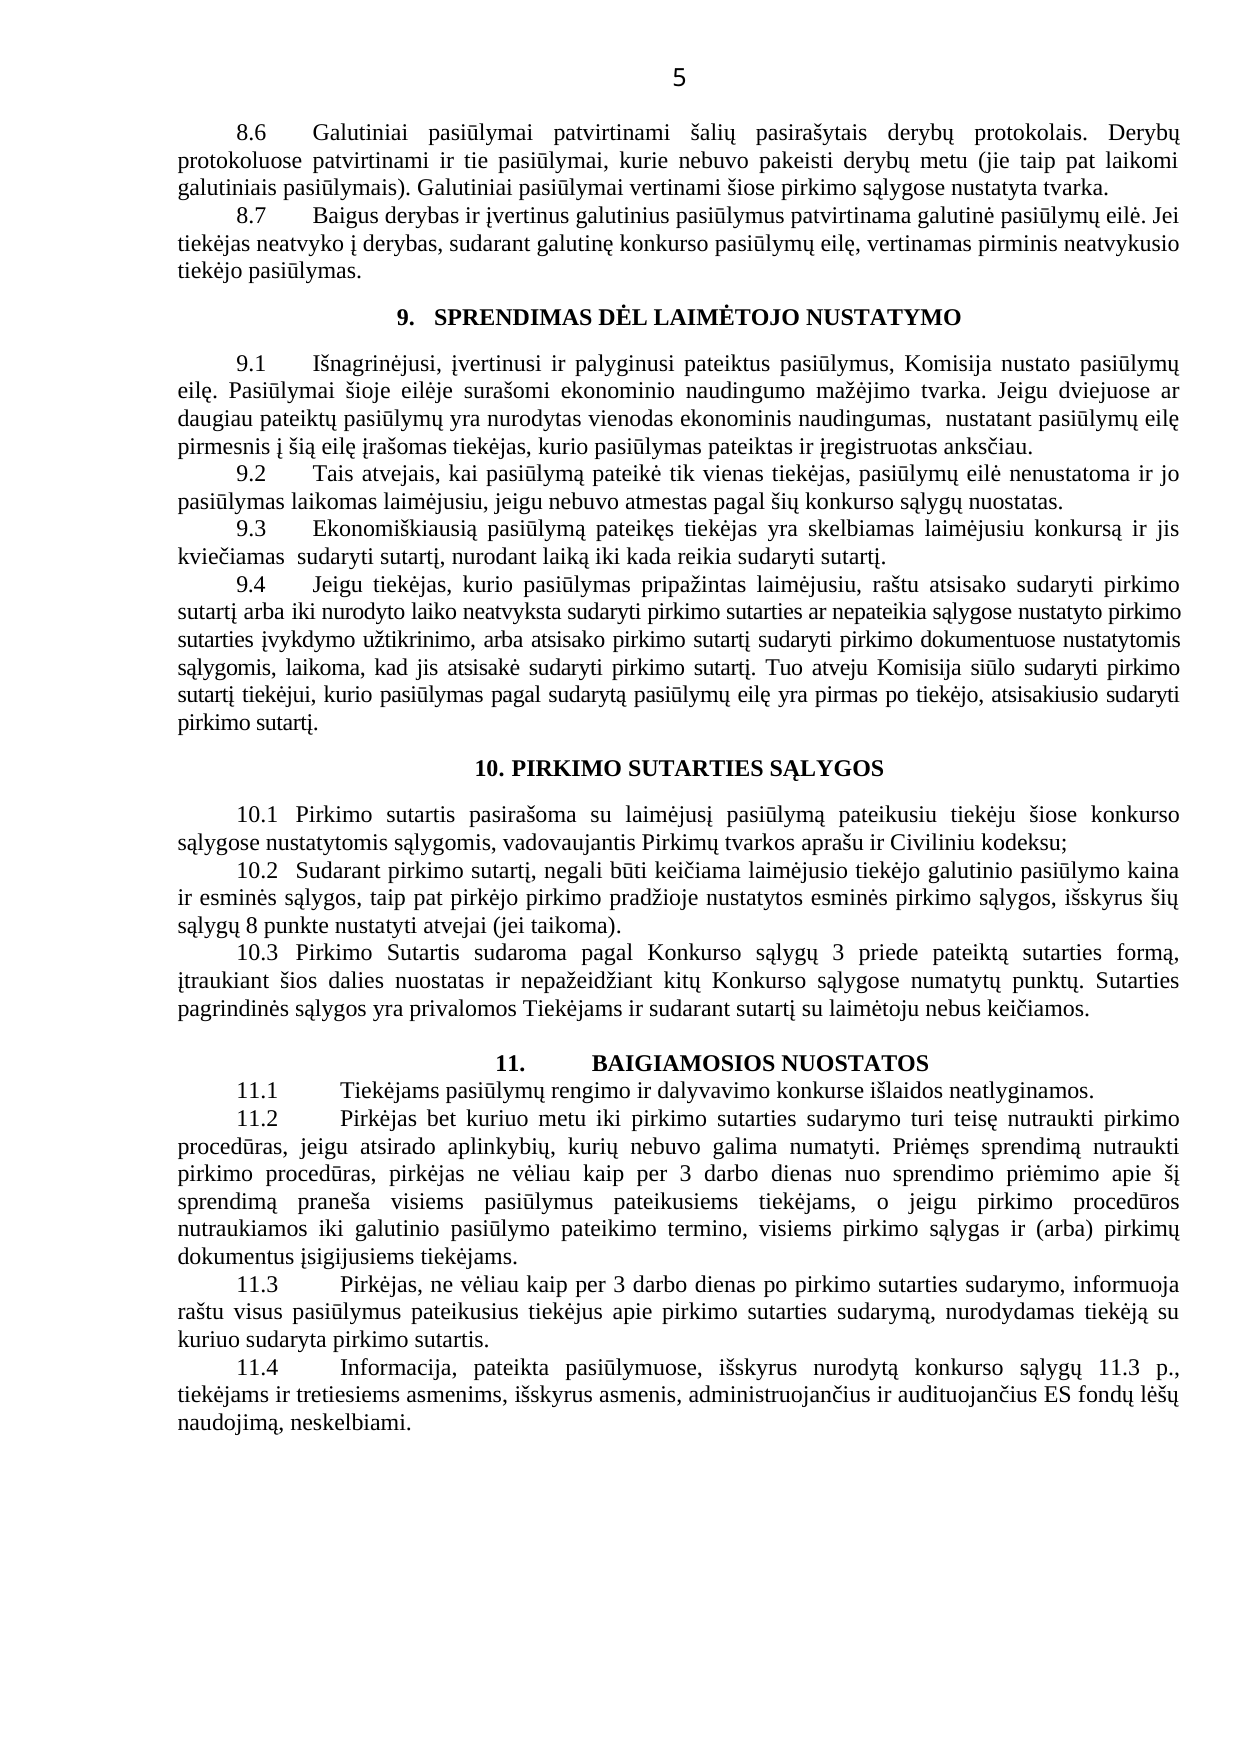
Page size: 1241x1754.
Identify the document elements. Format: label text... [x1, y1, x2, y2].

list Tiekėjams pasiūlymų rengimo ir dalyvavimo konkurse išlaidos neatlyginamos. [177, 1076, 1181, 1104]
list Pirkėjas bet kuriuo metu iki pirkimo sutarties sudarymo turi teisę nutraukti pirkimo procedūras, jeigu atsirado aplinkybių, kurių nebuvo galima numatyti. Priėmęs sprendimą nutraukti pirkimo procedūras, pirkėjas ne vėliau kaip per 3 darbo dienas nuo sprendimo priėmimo apie šį sprendimą praneša visiems pasiūlymus pateikusiems tiekėjams, o jeigu pirkimo procedūros nutraukiamos iki galutinio pasiūlymo pateikimo termino, visiems pirkimo sąlygas ir (arba) pirkimų dokumentus įsigijusiems tiekėjams. [177, 1104, 1181, 1270]
list Pirkėjas, ne vėliau kaip per 3 darbo dienas po pirkimo sutarties sudarymo, informuoja raštu visus pasiūlymus pateikusius tiekėjus apie pirkimo sutarties sudarymą, nurodydamas tiekėją su kuriuo sudaryta pirkimo sutartis. [177, 1270, 1181, 1352]
list Galutiniai pasiūlymai patvirtinami šalių pasirašytais derybų protokolais. Derybų protokoluose patvirtinami ir tie pasiūlymai, kurie nebuvo pakeisti derybų metu (jie taip pat laikomi galutiniais pasiūlymais). Galutiniai pasiūlymai vertinami šiose pirkimo sąlygose nustatyta tvarka. [177, 118, 1181, 201]
list Pirkimo sutartis pasirašoma su laimėjusį pasiūlymą pateikusiu tiekėju šiose konkurso sąlygose nustatytomis sąlygomis, vadovaujantis Pirkimų tvarkos aprašu ir Civiliniu kodeksu; [177, 800, 1181, 856]
list Išnagrinėjusi, įvertinusi ir palyginusi pateiktus pasiūlymus, Komisija nustato pasiūlymų eilę. Pasiūlymai šioje eilėje surašomi ekonominio naudingumo mažėjimo tvarka. Jeigu dviejuose ar daugiau pateiktų pasiūlymų yra nurodytas vienodas ekonominis naudingumas, nustatant pasiūlymų eilę pirmesnis į šią eilę įrašomas tiekėjas, kurio pasiūlymas pateiktas ir įregistruotas anksčiau. [177, 349, 1181, 459]
list PIRKIMO SUTARTIES SĄLYGOS [177, 754, 1181, 782]
list Jeigu tiekėjas, kurio pasiūlymas pripažintas laimėjusiu, raštu atsisako sudaryti pirkimo sutartį arba iki nurodyto laiko neatvyksta sudaryti pirkimo sutarties ar nepateikia sąlygose nustatyto pirkimo sutarties įvykdymo užtikrinimo, arba atsisako pirkimo sutartį sudaryti pirkimo dokumentuose nustatytomis sąlygomis, laikoma, kad jis atsisakė sudaryti pirkimo sutartį. Tuo atveju Komisija siūlo sudaryti pirkimo sutartį tiekėjui, kurio pasiūlymas pagal sudarytą pasiūlymų eilę yra pirmas po tiekėjo, atsisakiusio sudaryti pirkimo sutartį. [177, 570, 1181, 735]
list Pirkimo Sutartis sudaroma pagal Konkurso sąlygų 3 priede pateiktą sutarties formą, įtraukiant šios dalies nuostatas ir nepažeidžiant kitų Konkurso sąlygose numatytų punktų. Sutarties pagrindinės sąlygos yra privalomos Tiekėjams ir sudarant sutartį su laimėtoju nebus keičiamos. [177, 938, 1181, 1021]
list BAIGIAMOSIOS NUOSTATOS [177, 1049, 1181, 1076]
list Baigus derybas ir įvertinus galutinius pasiūlymus patvirtinama galutinė pasiūlymų eilė. Jei tiekėjas neatvyko į derybas, sudarant galutinę konkurso pasiūlymų eilę, vertinamas pirminis neatvykusio tiekėjo pasiūlymas. [177, 201, 1181, 284]
list Sudarant pirkimo sutartį, negali būti keičiama laimėjusio tiekėjo galutinio pasiūlymo kaina ir esminės sąlygos, taip pat pirkėjo pirkimo pradžioje nustatytos esminės pirkimo sąlygos, išskyrus šių sąlygų 8 punkte nustatyti atvejai (jei taikoma). [177, 856, 1181, 938]
list SPRENDIMAS DĖL LAIMĖTOJO NUSTATYMO [177, 302, 1181, 330]
list Ekonomiškiausią pasiūlymą pateikęs tiekėjas yra skelbiamas laimėjusiu konkursą ir jis kviečiamas sudaryti sutartį, nurodant laiką iki kada reikia sudaryti sutartį. [177, 514, 1181, 570]
list Informacija, pateikta pasiūlymuose, išskyrus nurodytą konkurso sąlygų 11.3 p., tiekėjams ir tretiesiems asmenims, išskyrus asmenis, administruojančius ir audituojančius ES fondų lėšų naudojimą, neskelbiami. [177, 1352, 1181, 1435]
list Tais atvejais, kai pasiūlymą pateikė tik vienas tiekėjas, pasiūlymų eilė nenustatoma ir jo pasiūlymas laikomas laimėjusiu, jeigu nebuvo atmestas pagal šių konkurso sąlygų nuostatas. [177, 459, 1181, 514]
